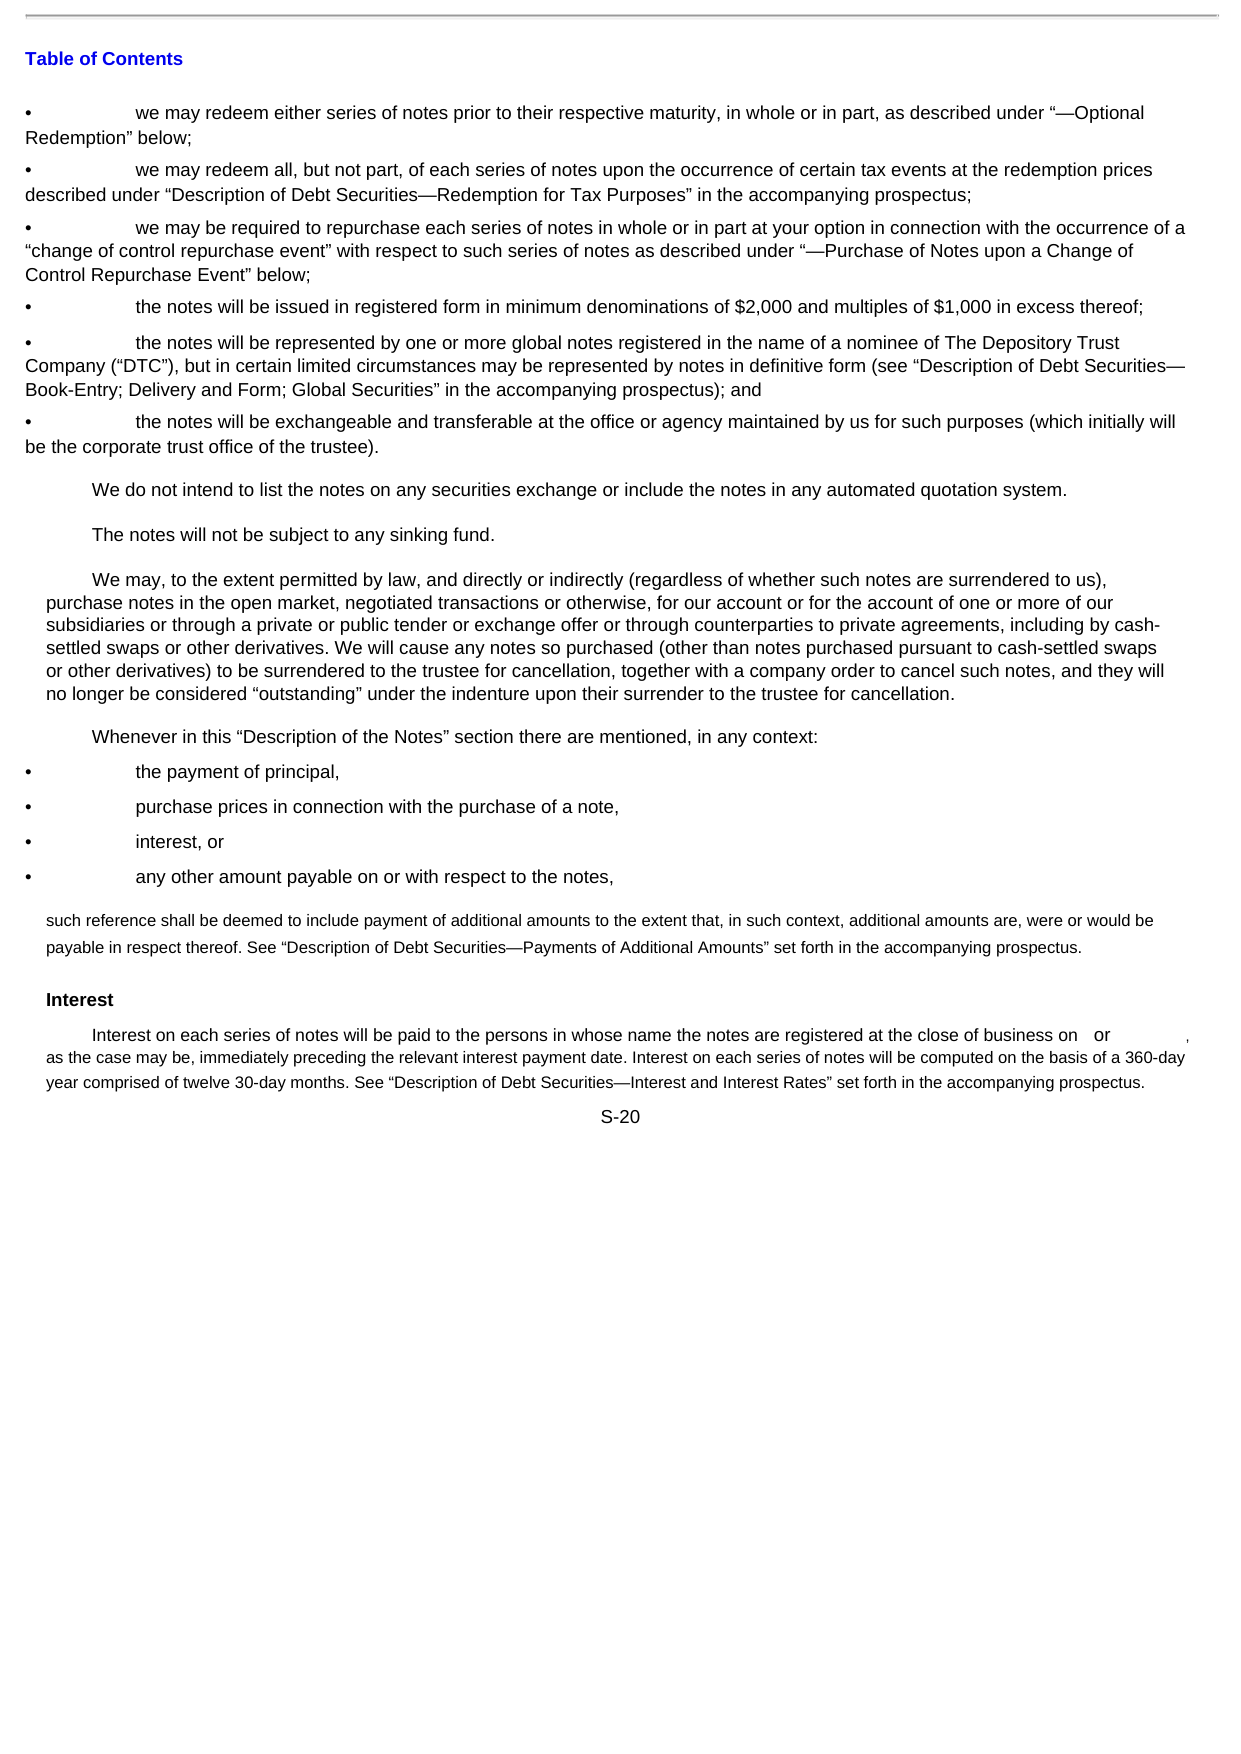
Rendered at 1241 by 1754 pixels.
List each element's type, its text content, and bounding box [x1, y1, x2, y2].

list we may redeem all, but not part, of each series of notes upon the occurrence of certain tax events at the redemption prices described under “Description of Debt Securities—Redemption for Tax Purposes” in the accompanying prospectus; [25, 159, 1192, 205]
text as the case may be, immediately preceding the relevant interest payment date. Interest on each series of notes will be computed on the basis of a 360-day year comprised of twelve 30-day months. See “Description of Debt Securities—Interest and Interest Rates” set forth in the accompanying prospectus. [46, 1047, 1192, 1092]
list the notes will be issued in registered form in minimum denominations of $2,000 and multiples of $1,000 in excess thereof; [25, 296, 1192, 318]
text Interest [46, 989, 1192, 1011]
list purchase prices in connection with the purchase of a note, [25, 796, 1192, 817]
text S-20 [25, 1106, 1215, 1128]
text Interest on each series of notes will be paid to the persons in whose name the notes are registered at the close of business on or , [92, 1023, 1192, 1045]
text such reference shall be deemed to include payment of additional amounts to the extent that, in such context, additional amounts are, were or would be payable in respect thereof. See “Description of Debt Securities—Payments of Additional Amounts” set forth in the accompanying prospectus. [46, 911, 1172, 957]
list we may redeem either series of notes prior to their respective maturity, in whole or in part, as described under “—Optional Redemption” below; [25, 102, 1192, 148]
list we may be required to repurchase each series of notes in whole or in part at your option in connection with the occurrence of a “change of control repurchase event” with respect to such series of notes as described under “—Purchase of Notes upon a Change of Control Repurchase Event” below; [25, 216, 1192, 285]
list the payment of principal, [25, 761, 1192, 782]
text The notes will not be subject to any sinking fund. [92, 524, 1192, 545]
text Table of Contents [25, 48, 1192, 69]
text We may, to the extent permitted by law, and directly or indirectly (regardless of whether such notes are surrendered to us), purchase notes in the open market, negotiated transactions or otherwise, for our account or for the account of one or more of our subsidiaries or through a private or public tender or exchange offer or through counterparties to private agreements, including by cash-settled swaps or other derivatives. We will cause any notes so purchased (other than notes purchased pursuant to cash-settled swaps or other derivatives) to be surrendered to the trustee for cancellation, together with a company order to cancel such notes, and they will no longer be considered “outstanding” under the indenture upon their surrender to the trustee for cancellation. [46, 569, 1178, 704]
text Whenever in this “Description of the Notes” section there are mentioned, in any context: [92, 726, 1192, 747]
list interest, or [25, 831, 1192, 853]
list any other amount payable on or with respect to the notes, [25, 866, 1192, 888]
list the notes will be exchangeable and transferable at the office or agency maintained by us for such purposes (which initially will be the corporate trust office of the trustee). [25, 411, 1192, 458]
text We do not intend to list the notes on any securities exchange or include the notes in any automated quotation system. [92, 479, 1192, 500]
list the notes will be represented by one or more global notes registered in the name of a nominee of The Depository Trust Company (“DTC”), but in certain limited circumstances may be represented by notes in definitive form (see “Description of Debt Securities—Book-Entry; Delivery and Form; Global Securities” in the accompanying prospectus); and [25, 331, 1192, 400]
picture [23, 14, 1220, 21]
